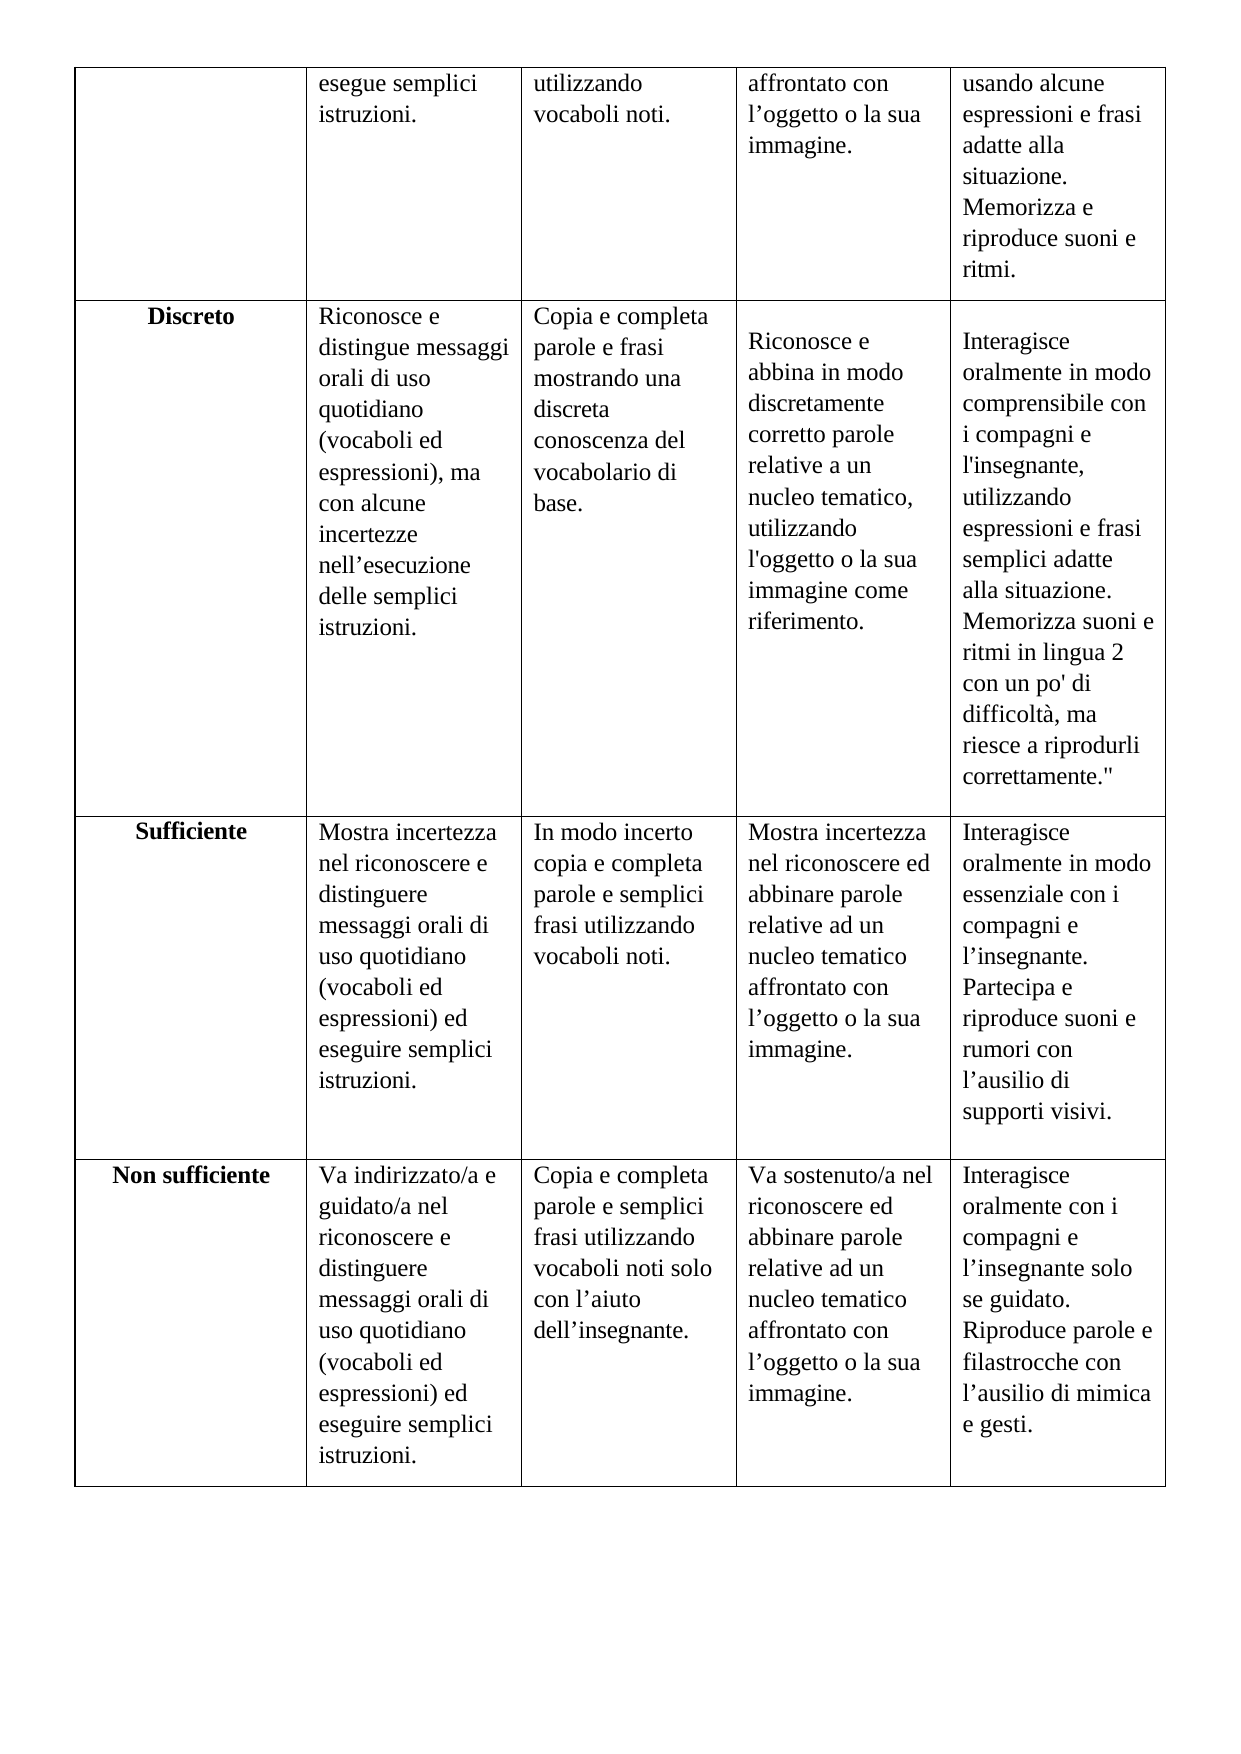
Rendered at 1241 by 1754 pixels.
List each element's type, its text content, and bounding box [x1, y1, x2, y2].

table_header usando alcune espressioni e frasi adatte alla situazione. Memorizza e riproduce suoni e ritmi. [951, 68, 1165, 300]
table_header utilizzando vocaboli noti. [522, 68, 736, 300]
table_cell Interagisce oralmente in modo comprensibile con i compagni e l'insegnante, utilizzando espressioni e frasi semplici adatte alla situazione. Memorizza suoni e ritmi in lingua 2 con un po' di difficoltà, ma riesce a riprodurli correttamente." [951, 301, 1165, 816]
table_cell Riconosce e distingue messaggi orali di uso quotidiano (vocaboli ed espressioni), ma con alcune incertezze nell’esecuzione delle semplici istruzioni. [307, 301, 521, 816]
table_cell Discreto [76, 301, 306, 816]
table_cell Interagisce oralmente con i compagni e l’insegnante solo se guidato. Riproduce parole e filastrocche con l’ausilio di mimica e gesti. [951, 1160, 1165, 1486]
table_cell Riconosce e abbina in modo discretamente corretto parole relative a un nucleo tematico, utilizzando l'oggetto o la sua immagine come riferimento. [737, 301, 950, 816]
table_cell Non sufficiente [76, 1160, 306, 1486]
table_cell Mostra incertezza nel riconoscere e distinguere messaggi orali di uso quotidiano (vocaboli ed espressioni) ed eseguire semplici istruzioni. [307, 817, 521, 1159]
table_header affrontato con l’oggetto o la sua immagine. [737, 68, 950, 300]
table_cell Interagisce oralmente in modo essenziale con i compagni e l’insegnante. Partecipa e riproduce suoni e rumori con l’ausilio di supporti visivi. [951, 817, 1165, 1159]
table_header [76, 68, 306, 300]
table_cell Sufficiente [76, 817, 306, 1159]
table_header esegue semplici istruzioni. [307, 68, 521, 300]
table_cell In modo incerto copia e completa parole e semplici frasi utilizzando vocaboli noti. [522, 817, 736, 1159]
table_cell Va sostenuto/a nel riconoscere ed abbinare parole relative ad un nucleo tematico affrontato con l’oggetto o la sua immagine. [737, 1160, 950, 1486]
table_cell Va indirizzato/a e guidato/a nel riconoscere e distinguere messaggi orali di uso quotidiano (vocaboli ed espressioni) ed eseguire semplici istruzioni. [307, 1160, 521, 1486]
table_cell Copia e completa parole e frasi mostrando una discreta conoscenza del vocabolario di base. [522, 301, 736, 816]
table_cell Mostra incertezza nel riconoscere ed abbinare parole relative ad un nucleo tematico affrontato con l’oggetto o la sua immagine. [737, 817, 950, 1159]
table_cell Copia e completa parole e semplici frasi utilizzando vocaboli noti solo con l’aiuto dell’insegnante. [522, 1160, 736, 1486]
